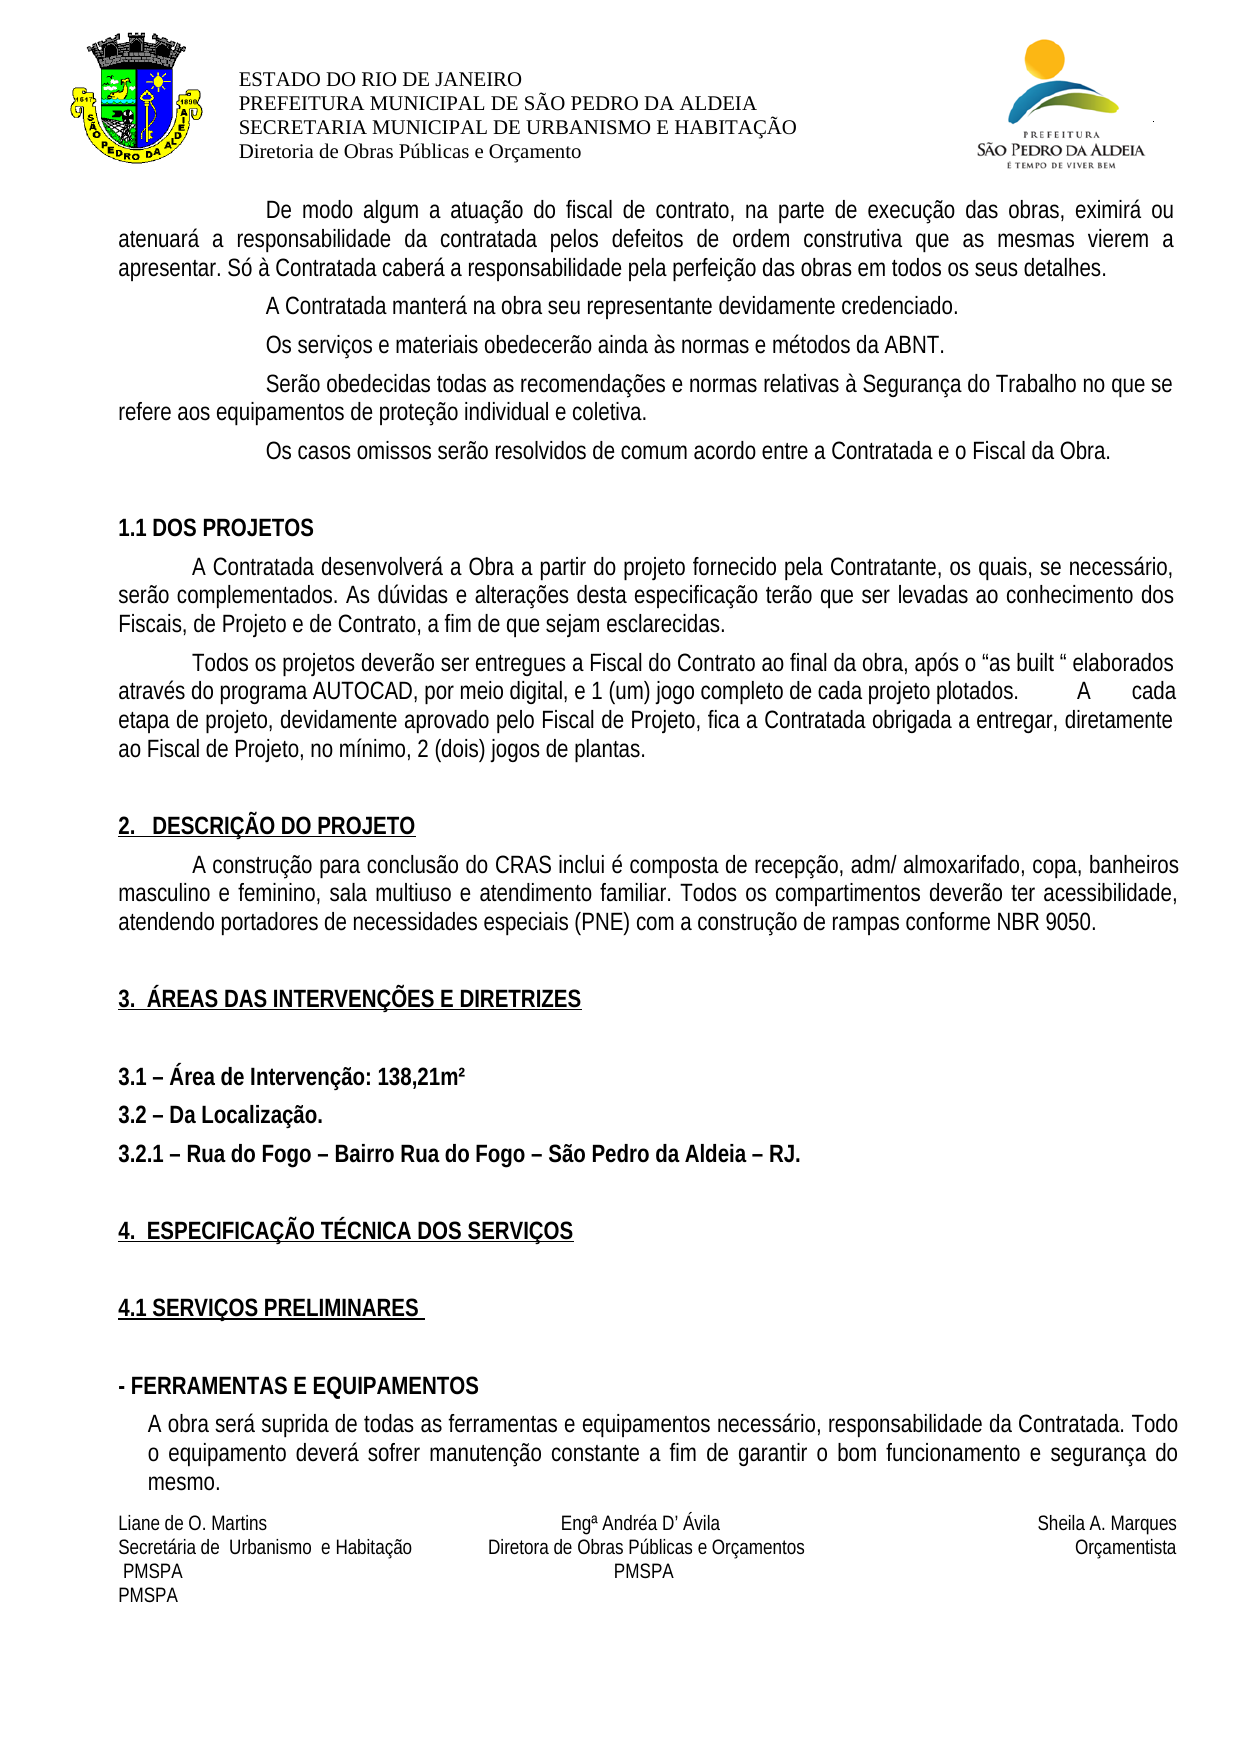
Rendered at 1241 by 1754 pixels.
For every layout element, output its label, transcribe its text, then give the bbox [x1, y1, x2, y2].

text 1.1 DOS PROJETOS [118, 513, 1181, 542]
text Os casos omissos serão resolvidos de comum acordo entre a Contratada e o Fiscal da Obra. [118, 436, 1176, 464]
text Todos os projetos deverão ser entregues a Fiscal do Contrato ao final da obra, após o “as built “ elaborados através do programa AUTOCAD, por meio digital, e 1 (um) jogo completo de cada projeto plotados. A cada etapa de projeto, devidamente aprovado pelo Fiscal de Projeto, fica a Contratada obrigada a entregar, diretamente ao Fiscal de Projeto, no mínimo, 2 (dois) jogos de plantas. [118, 648, 1176, 762]
text A obra será suprida de todas as ferramentas e equipamentos necessário, responsabilidade da Contratada. Todo o equipamento deverá sofrer manutenção constante a fim de garantir o bom funcionamento e segurança do mesmo. [148, 1409, 1181, 1495]
text 3.2.1 – Rua do Fogo – Bairro Rua do Fogo – São Pedro da Aldeia – RJ. [118, 1139, 1181, 1167]
text A Contratada manterá na obra seu representante devidamente credenciado. [118, 291, 1176, 320]
text De modo algum a atuação do fiscal de contrato, na parte de execução das obras, eximirá ou atenuará a responsabilidade da contratada pelos defeitos de ordem construtiva que as mesmas vierem a apresentar. Só à Contratada caberá a responsabilidade pela perfeição das obras em todos os seus detalhes. [118, 195, 1176, 281]
text Os serviços e materiais obedecerão ainda às normas e métodos da ABNT. [118, 330, 1176, 358]
list 4. ESPECIFICAÇÃO TÉCNICA DOS SERVIÇOS [118, 1216, 1181, 1245]
list 4.1 SERVIÇOS PRELIMINARES [118, 1293, 1181, 1322]
text 3. ÁREAS DAS INTERVENÇÕES E DIRETRIZES [118, 984, 1181, 1013]
text A Contratada desenvolverá a Obra a partir do projeto fornecido pela Contratante, os quais, se necessário, serão complementados. As dúvidas e alterações desta especificação terão que ser levadas ao conhecimento dos Fiscais, de Projeto e de Contrato, a fim de que sejam esclarecidas. [118, 552, 1176, 638]
text A construção para conclusão do CRAS inclui é composta de recepção, adm/ almoxarifado, copa, banheiros masculino e feminino, sala multiuso e atendimento familiar. Todos os compartimentos deverão ter acessibilidade, atendendo portadores de necessidades especiais (PNE) com a construção de rampas conforme NBR 9050. [118, 849, 1181, 936]
text - FERRAMENTAS E EQUIPAMENTOS [118, 1371, 1181, 1399]
text 3.2 – Da Localização. [118, 1100, 1181, 1129]
picture [63, 28, 206, 165]
text Serão obedecidas todas as recomendações e normas relativas à Segurança do Trabalho no que se refere aos equipamentos de proteção individual e coletiva. [118, 368, 1176, 426]
picture [972, 31, 1164, 171]
text 3.1 – Área de Intervenção: 138,21m² [118, 1061, 1181, 1090]
subtitle 2. DESCRIÇÃO DO PROJETO [118, 811, 1226, 839]
